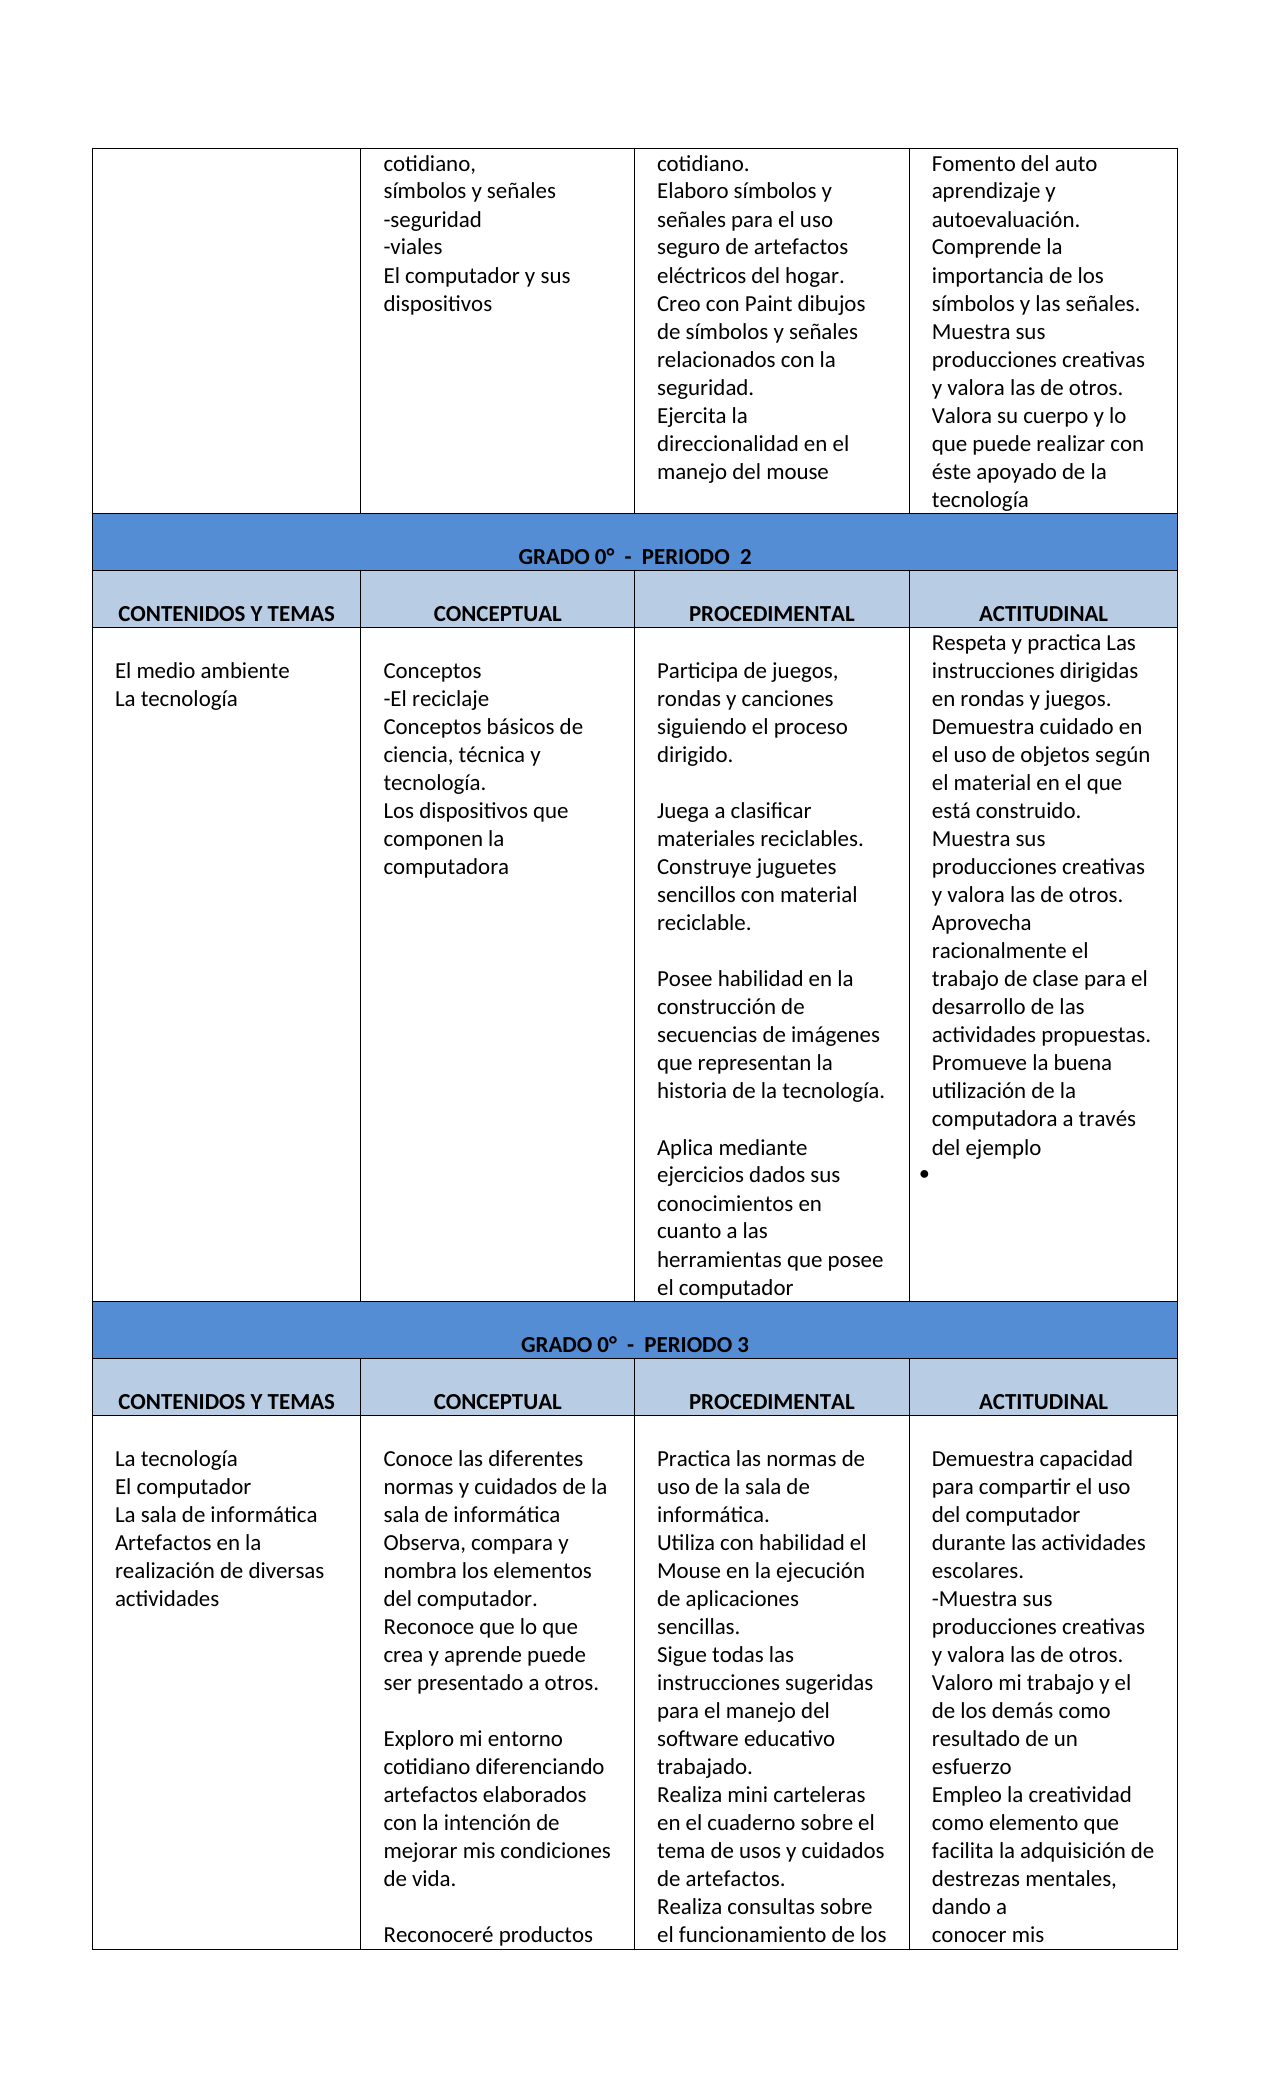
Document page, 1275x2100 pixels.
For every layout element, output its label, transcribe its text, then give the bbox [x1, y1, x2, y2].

table_cell [635, 1416, 909, 1948]
table_cell CONTENIDOS Y TEMAS [93, 571, 360, 627]
table_cell [93, 149, 360, 513]
table_cell [361, 149, 634, 513]
table_cell [635, 628, 909, 1301]
table_cell [910, 1416, 1177, 1948]
table_cell [93, 1416, 360, 1948]
table_cell ACTITUDINAL [910, 1359, 1177, 1415]
table_cell GRADO 0° - PERIODO 3 [93, 1302, 1177, 1358]
table_cell GRADO 0° - PERIODO 2 [93, 514, 1177, 570]
table_cell CONTENIDOS Y TEMAS [93, 1359, 360, 1415]
table_cell CONCEPTUAL [361, 571, 634, 627]
table_cell [361, 1416, 634, 1948]
table_cell [361, 628, 634, 1301]
table_cell [93, 628, 360, 1301]
table_cell PROCEDIMENTAL [635, 571, 909, 627]
table_cell CONCEPTUAL [361, 1359, 634, 1415]
table_cell ACTITUDINAL [910, 571, 1177, 627]
table_cell [910, 628, 1177, 1301]
table_cell PROCEDIMENTAL [635, 1359, 909, 1415]
table_cell [910, 149, 1177, 513]
table_cell [635, 149, 909, 513]
